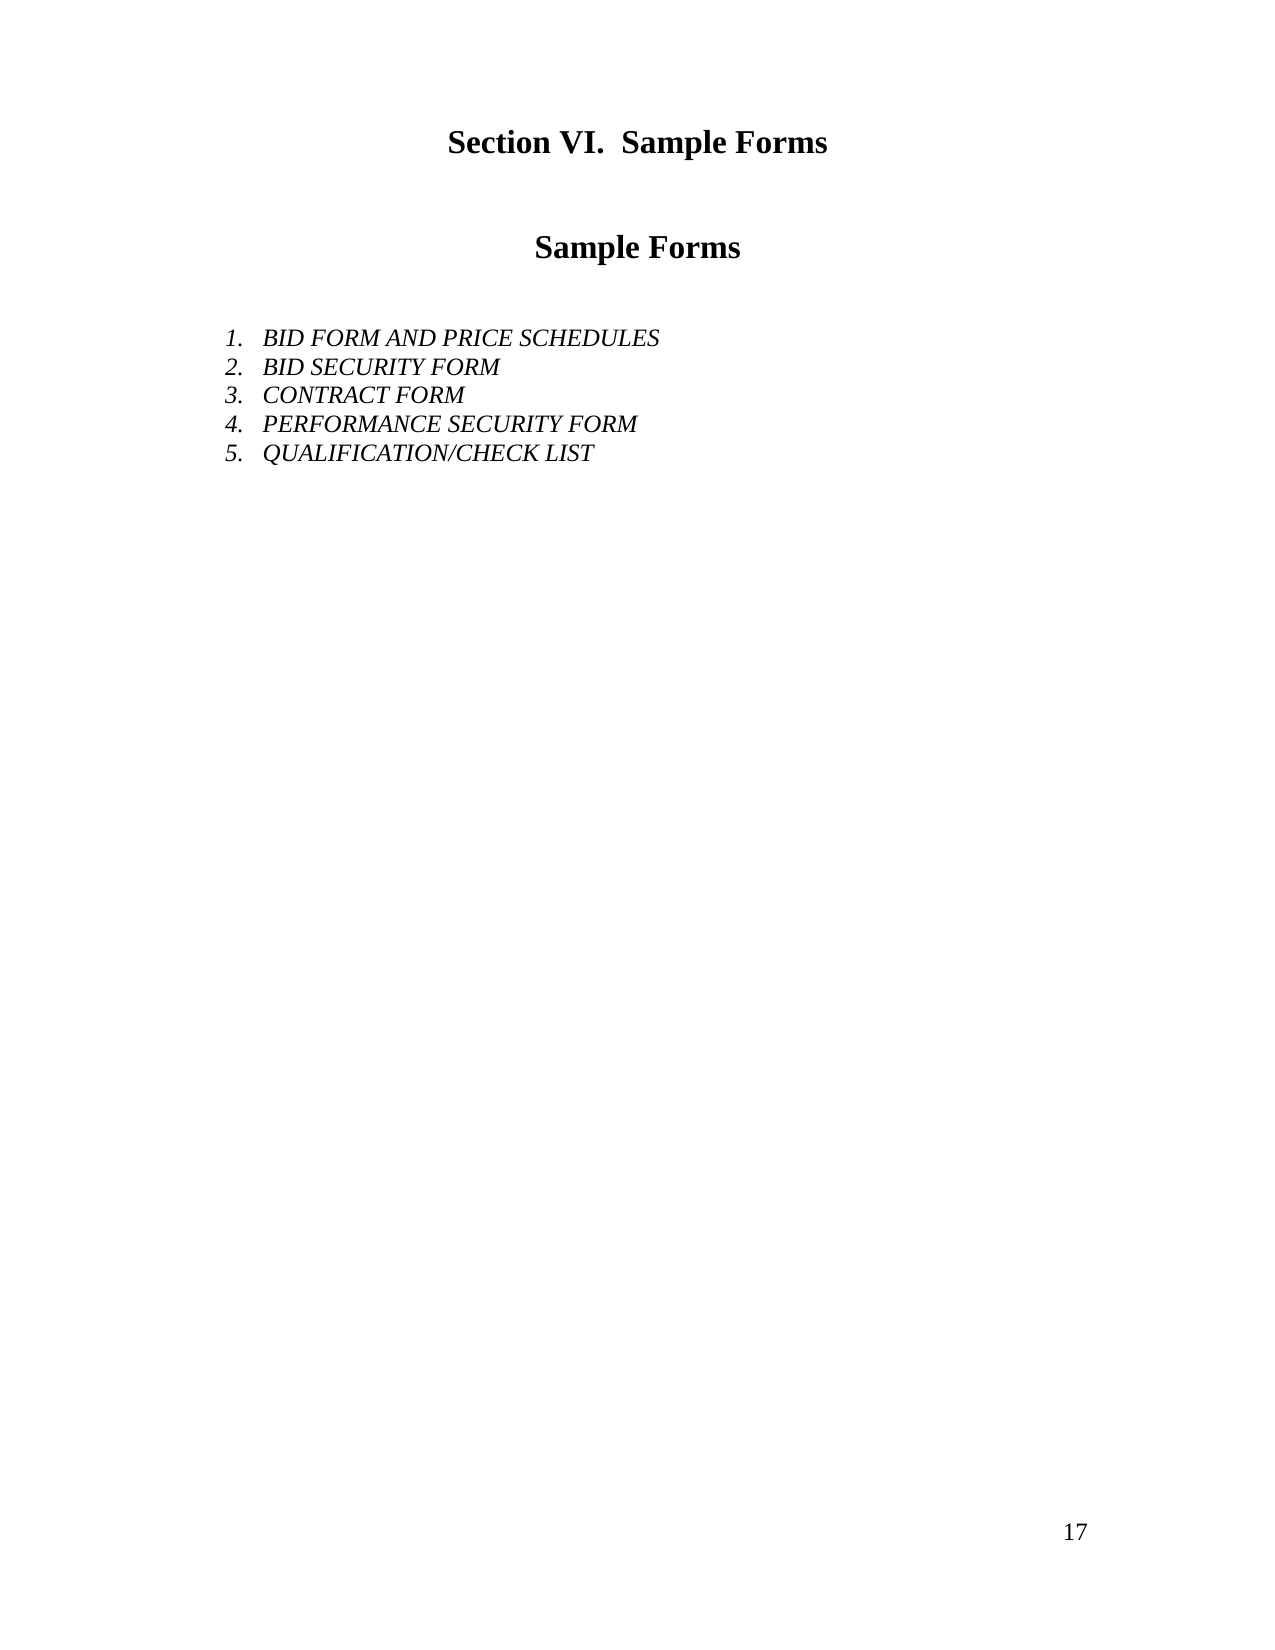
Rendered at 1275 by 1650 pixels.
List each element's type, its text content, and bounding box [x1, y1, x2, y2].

list CONTRACT FORM [225, 381, 1087, 409]
text Sample Forms [187, 227, 1087, 266]
list BID SECURITY FORM [225, 352, 1087, 381]
text Section VI. Sample Forms [187, 122, 1087, 160]
list PERFORMANCE SECURITY FORM [225, 409, 1087, 438]
list QUALIFICATION/CHECK LIST [225, 438, 1087, 467]
list BID FORM AND PRICE SCHEDULES [225, 323, 1087, 352]
